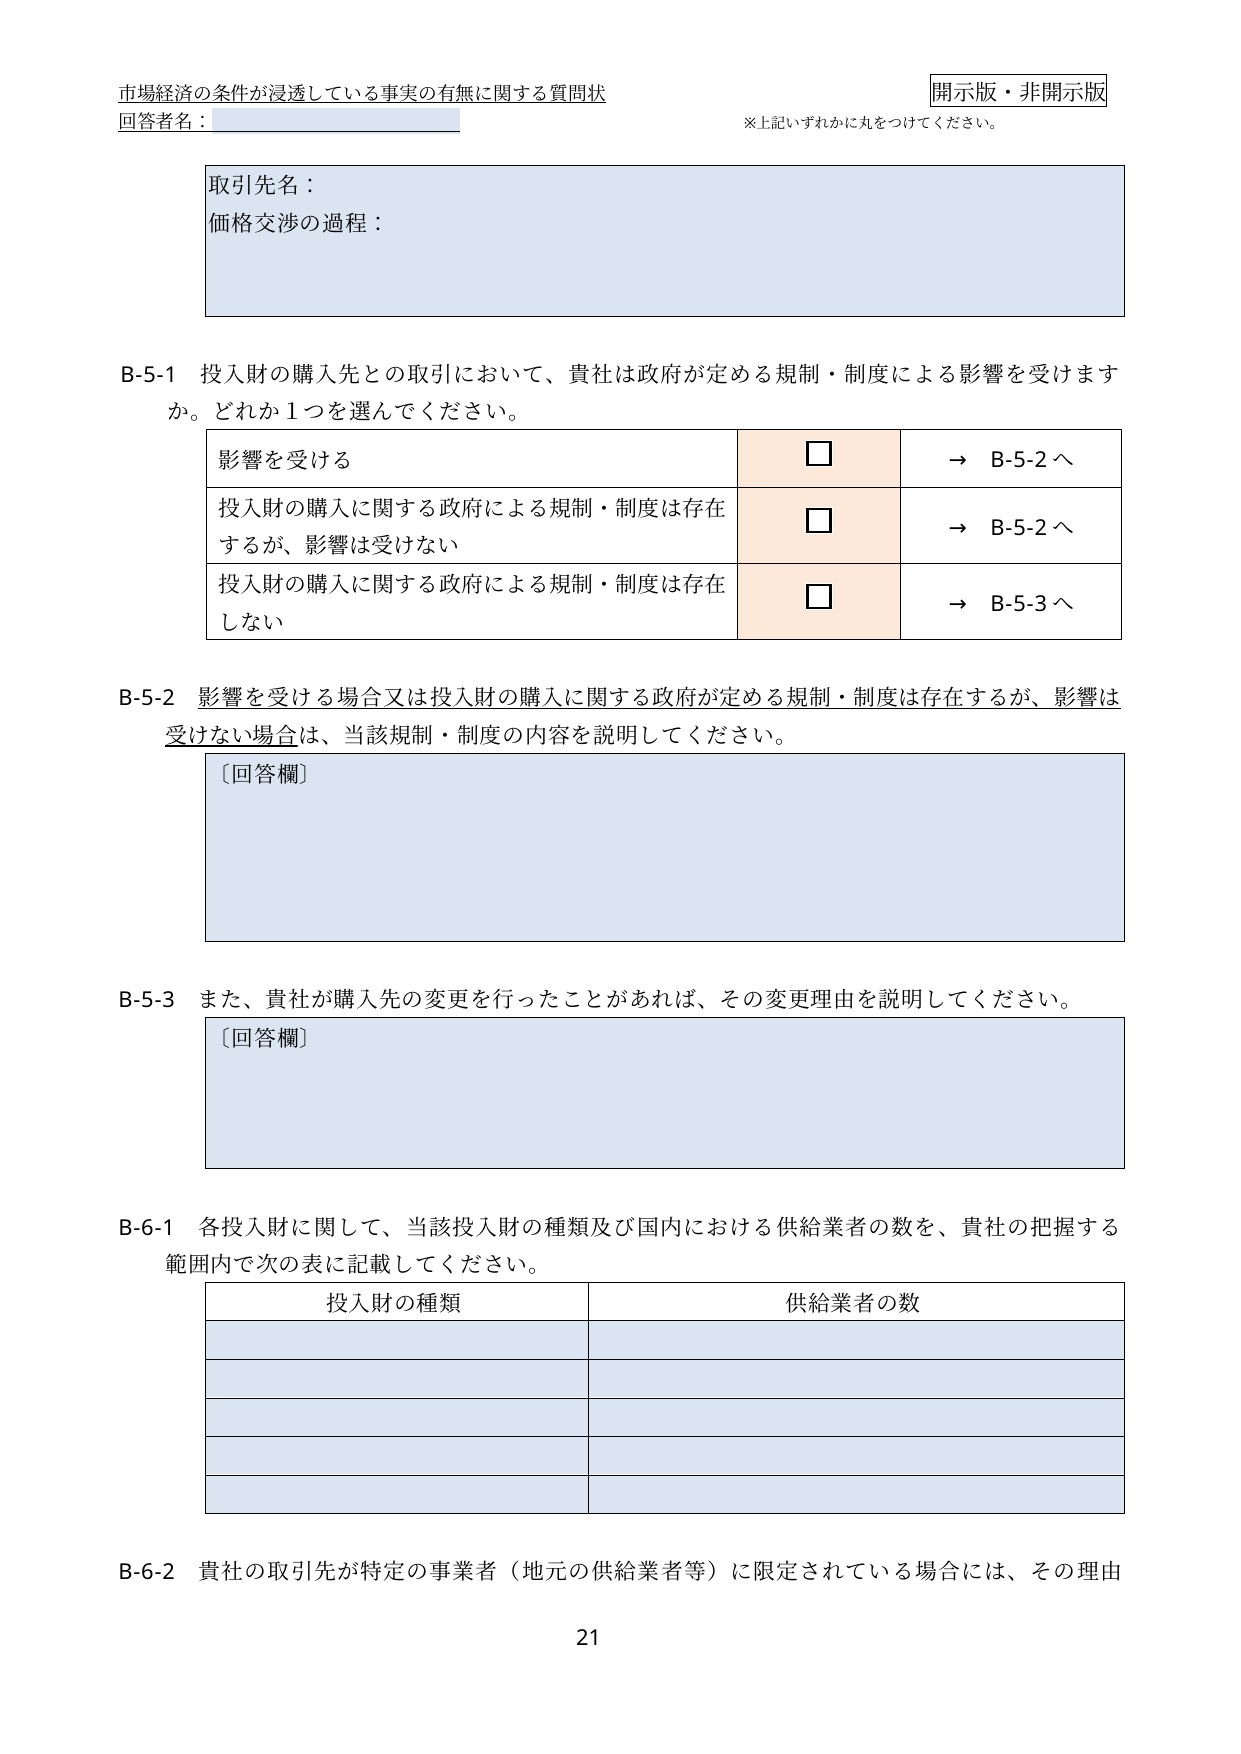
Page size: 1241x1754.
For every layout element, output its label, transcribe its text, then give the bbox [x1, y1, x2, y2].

table_cell [738, 564, 900, 639]
table_cell [589, 1399, 1124, 1436]
table_header 〔回答欄〕 [206, 754, 1124, 941]
table_header 供給業者の数 [589, 1283, 1124, 1320]
text B-5-2 影響を受ける場合又は投入財の購入に関する政府が定める規制・制度は存在するが、影響は受けない場合は、当該規制・制度の内容を説明してください。 [118, 678, 1122, 753]
table_cell [589, 1476, 1124, 1513]
table_header 〔回答欄〕 [206, 1018, 1124, 1168]
table_cell [206, 1476, 588, 1513]
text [118, 1552, 1122, 1589]
table_header → B-5-2へ [901, 430, 1121, 487]
table_cell [206, 1360, 588, 1397]
table_cell 投入財の購入に関する政府による規制・制度は存在するが、影響は受けない [207, 488, 737, 563]
table_header 影響を受ける [207, 430, 737, 487]
table_cell 投入財の購入に関する政府による規制・制度は存在しない [207, 564, 737, 639]
table_cell [206, 1399, 588, 1436]
text B-6-1 各投入財に関して、当該投入財の種類及び国内における供給業者の数を、貴社の把握する範囲内で次の表に記載してください。 [118, 1207, 1122, 1282]
table_cell [738, 488, 900, 563]
table_cell [589, 1321, 1124, 1359]
table_cell [589, 1360, 1124, 1397]
table_cell → B-5-3へ [901, 564, 1121, 639]
table_cell [206, 1437, 588, 1474]
text B-5-3 また、貴社が購入先の変更を行ったことがあれば、その変更理由を説明してください。 [118, 980, 1122, 1017]
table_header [206, 166, 1124, 316]
table_cell [206, 1321, 588, 1359]
table_header 投入財の種類 [206, 1283, 588, 1320]
table_cell → B-5-2へ [901, 488, 1121, 563]
table_cell [589, 1437, 1124, 1474]
table_header [738, 430, 900, 487]
text B-5-1 投入財の購入先との取引において、貴社は政府が定める規制・制度による影響を受けますか。どれか１つを選んでください。 [120, 354, 1122, 429]
